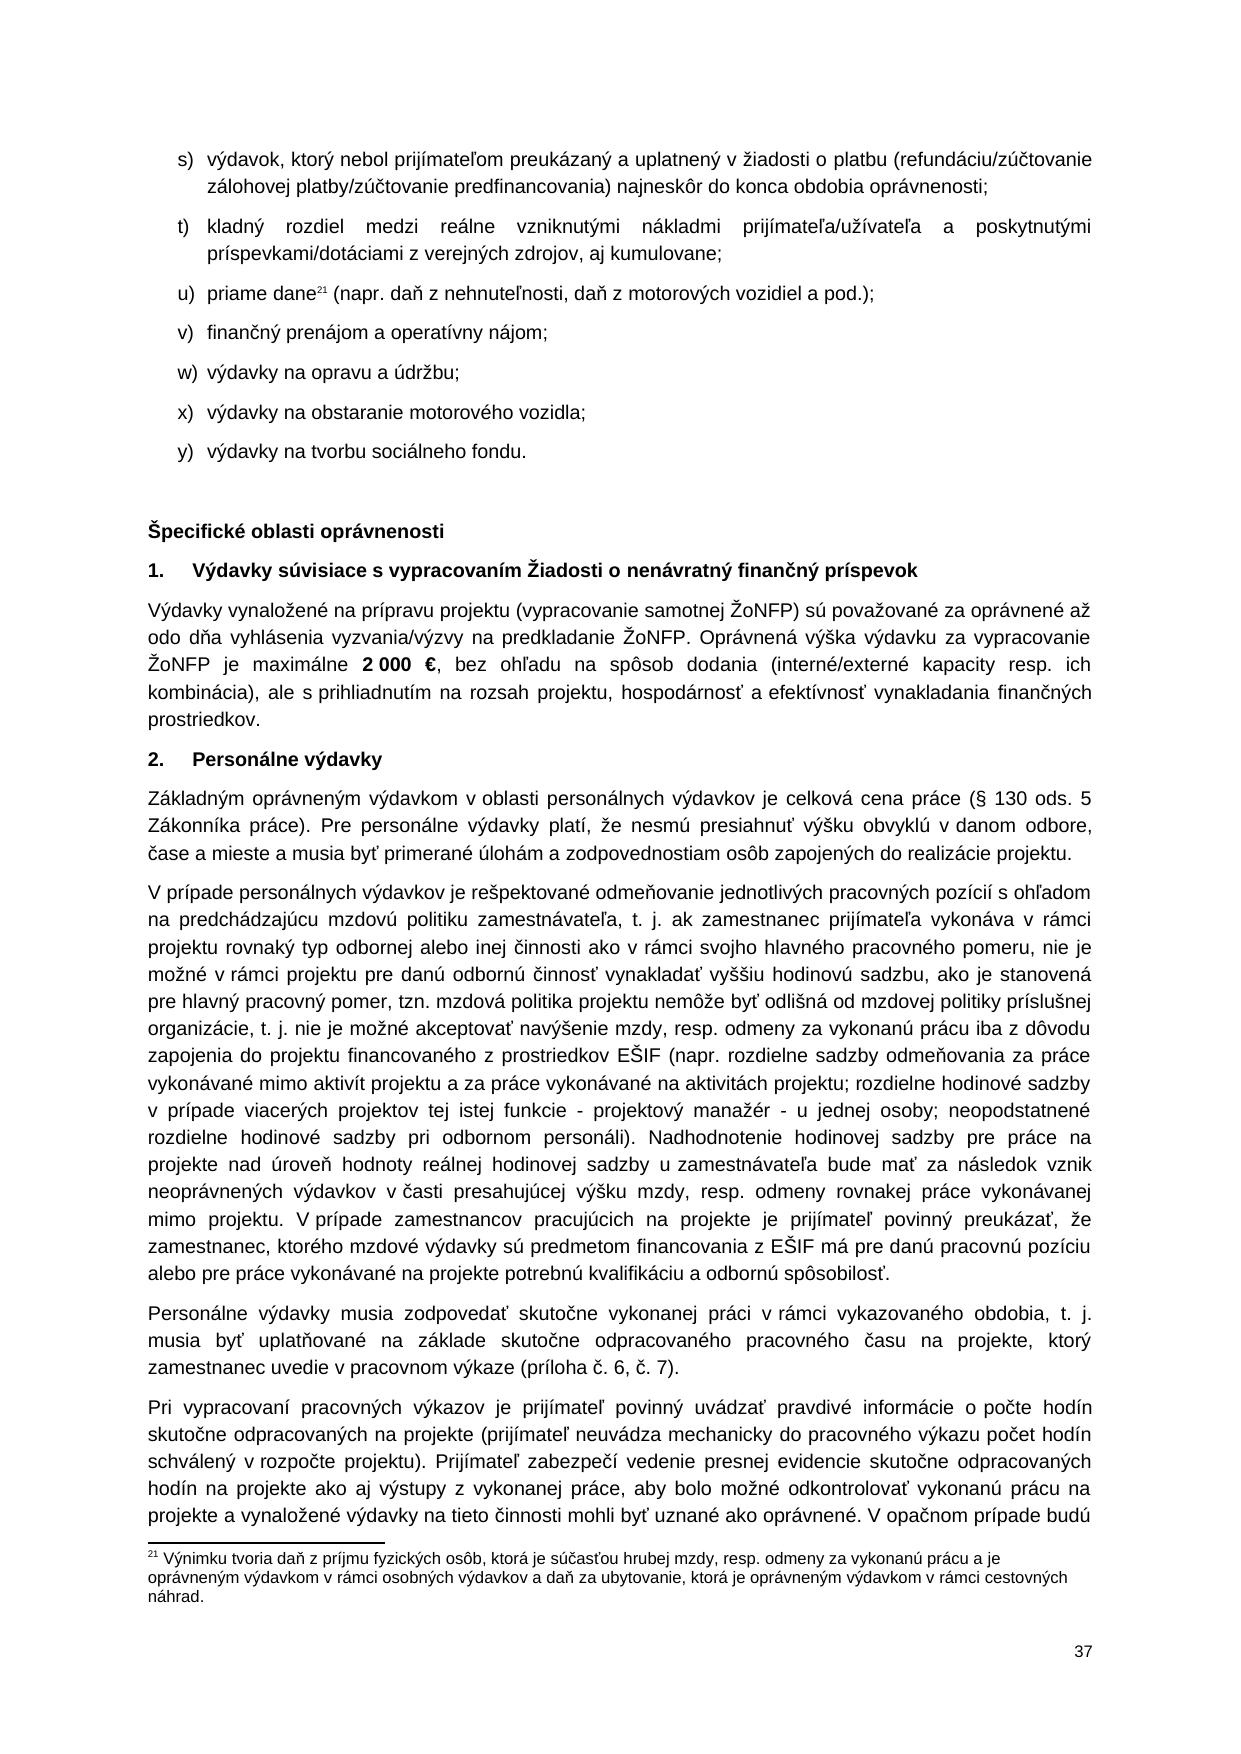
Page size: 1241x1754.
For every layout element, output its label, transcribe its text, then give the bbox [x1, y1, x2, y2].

text Výdavky vynaložené na prípravu projektu (vypracovanie samotnej ŽoNFP) sú považované za oprávnené až odo dňa vyhlásenia vyzvania/výzvy na predkladanie ŽoNFP. Oprávnená výška výdavku za vypracovanie ŽoNFP je maximálne 2 000 €, bez ohľadu na spôsob dodania (interné/externé kapacity resp. ich kombinácia), ale s prihliadnutím na rozsah projektu, hospodárnosť a efektívnosť vynakladania finančných prostriedkov. [148, 599, 1092, 730]
text V prípade personálnych výdavkov je rešpektované odmeňovanie jednotlivých pracovných pozícií s ohľadom na predchádzajúcu mzdovú politiku zamestnávateľa, t. j. ak zamestnanec prijímateľa vykonáva v rámci projektu rovnaký typ odbornej alebo inej činnosti ako v rámci svojho hlavného pracovného pomeru, nie je možné v rámci projektu pre danú odbornú činnosť vynakladať vyššiu hodinovú sadzbu, ako je stanovená pre hlavný pracovný pomer, tzn. mzdová politika projektu nemôže byť odlišná od mzdovej politiky príslušnej organizácie, t. j. nie je možné akceptovať navýšenie mzdy, resp. odmeny za vykonanú prácu iba z dôvodu zapojenia do projektu financovaného z prostriedkov EŠIF (napr. rozdielne sadzby odmeňovania za práce vykonávané mimo aktivít projektu a za práce vykonávané na aktivitách projektu; rozdielne hodinové sadzby v prípade viacerých projektov tej istej funkcie - projektový manažér - u jednej osoby; neopodstatnené rozdielne hodinové sadzby pri odbornom personáli). Nadhodnotenie hodinovej sadzby pre práce na projekte nad úroveň hodnoty reálnej hodinovej sadzby u zamestnávateľa bude mať za následok vznik neoprávnených výdavkov v časti presahujúcej výšku mzdy, resp. odmeny rovnakej práce vykonávanej mimo projektu. V prípade zamestnancov pracujúcich na projekte je prijímateľ povinný preukázať, že zamestnanec, ktorého mzdové výdavky sú predmetom financovania z EŠIF má pre danú pracovnú pozíciu alebo pre práce vykonávané na projekte potrebnú kvalifikáciu a odbornú spôsobilosť. [148, 881, 1092, 1284]
text Základným oprávneným výdavkom v oblasti personálnych výdavkov je celková cena práce (§ 130 ods. 5 Zákonníka práce). Pre personálne výdavky platí, že nesmú presiahnuť výšku obvyklú v danom odbore, čase a mieste a musia byť primerané úlohám a zodpovednostiam osôb zapojených do realizácie projektu. [148, 787, 1092, 864]
list výdavky na opravu a údržbu; [177, 361, 1092, 383]
list výdavky na tvorbu sociálneho fondu. [177, 440, 1092, 463]
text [148, 1396, 1092, 1527]
list výdavky na obstaranie motorového vozidla; [177, 401, 1092, 423]
text Špecifické oblasti oprávnenosti [148, 519, 1092, 542]
list Personálne výdavky [148, 747, 1092, 770]
list výdavok, ktorý nebol prijímateľom preukázaný a uplatnený v žiadosti o platbu (refundáciu/zúčtovanie zálohovej platby/zúčtovanie predfinancovania) najneskôr do konca obdobia oprávnenosti; [177, 148, 1092, 198]
list Výdavky súvisiace s vypracovaním Žiadosti o nenávratný finančný príspevok [148, 559, 1092, 582]
list finančný prenájom a operatívny nájom; [177, 321, 1092, 344]
list priame dane (napr. daň z nehnuteľnosti, daň z motorových vozidiel a pod.); [177, 281, 1092, 304]
text Personálne výdavky musia zodpovedať skutočne vykonanej práci v rámci vykazovaného obdobia, t. j. musia byť uplatňované na základe skutočne odpracovaného pracovného času na projekte, ktorý zamestnanec uvedie v pracovnom výkaze (príloha č. 6, č. 7). [148, 1301, 1092, 1378]
list kladný rozdiel medzi reálne vzniknutými nákladmi prijímateľa/užívateľa a poskytnutými príspevkami/dotáciami z verejných zdrojov, aj kumulovane; [177, 214, 1092, 264]
